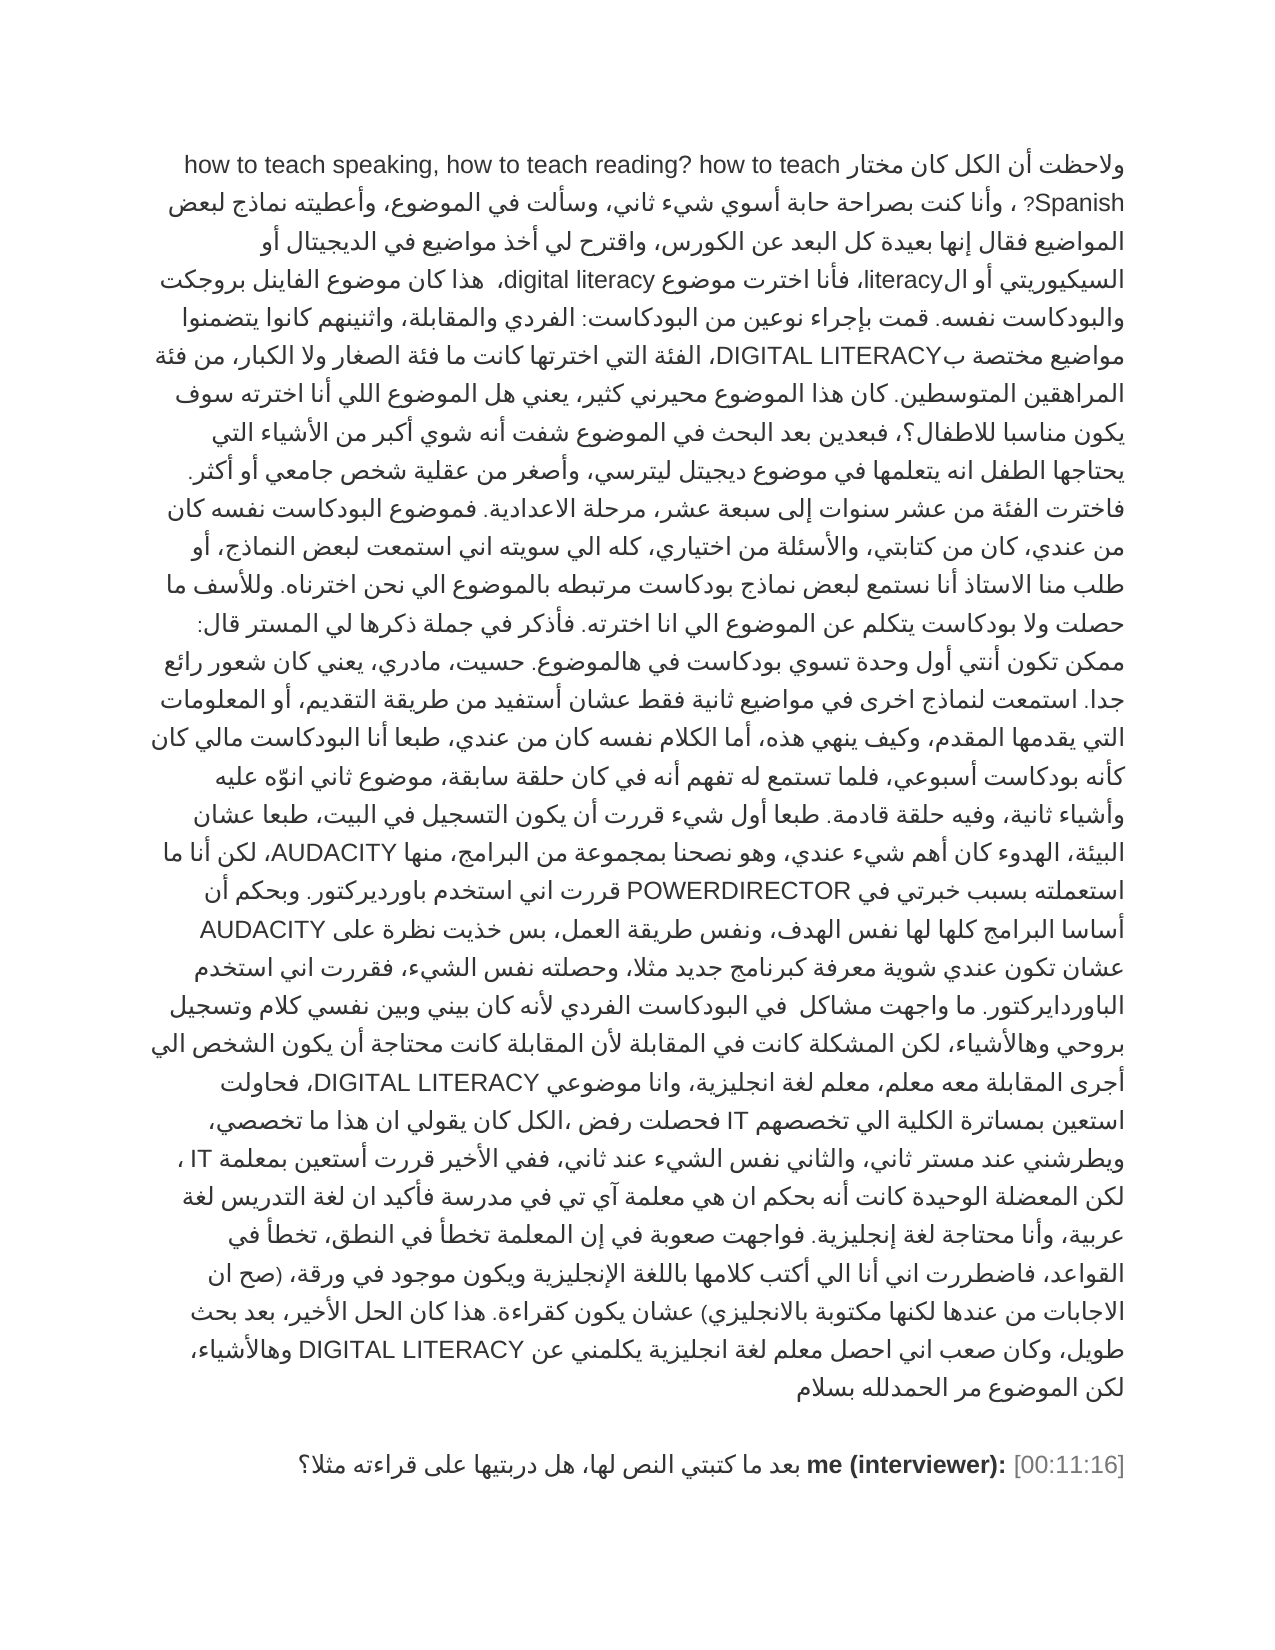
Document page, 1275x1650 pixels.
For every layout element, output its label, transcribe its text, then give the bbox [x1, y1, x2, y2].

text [150, 150, 1125, 1402]
text me (interviewer): [00:11:16] بعد ما كتبتي النص لها، هل دربتيها على قراءته مثلا؟ [150, 1450, 1125, 1478]
